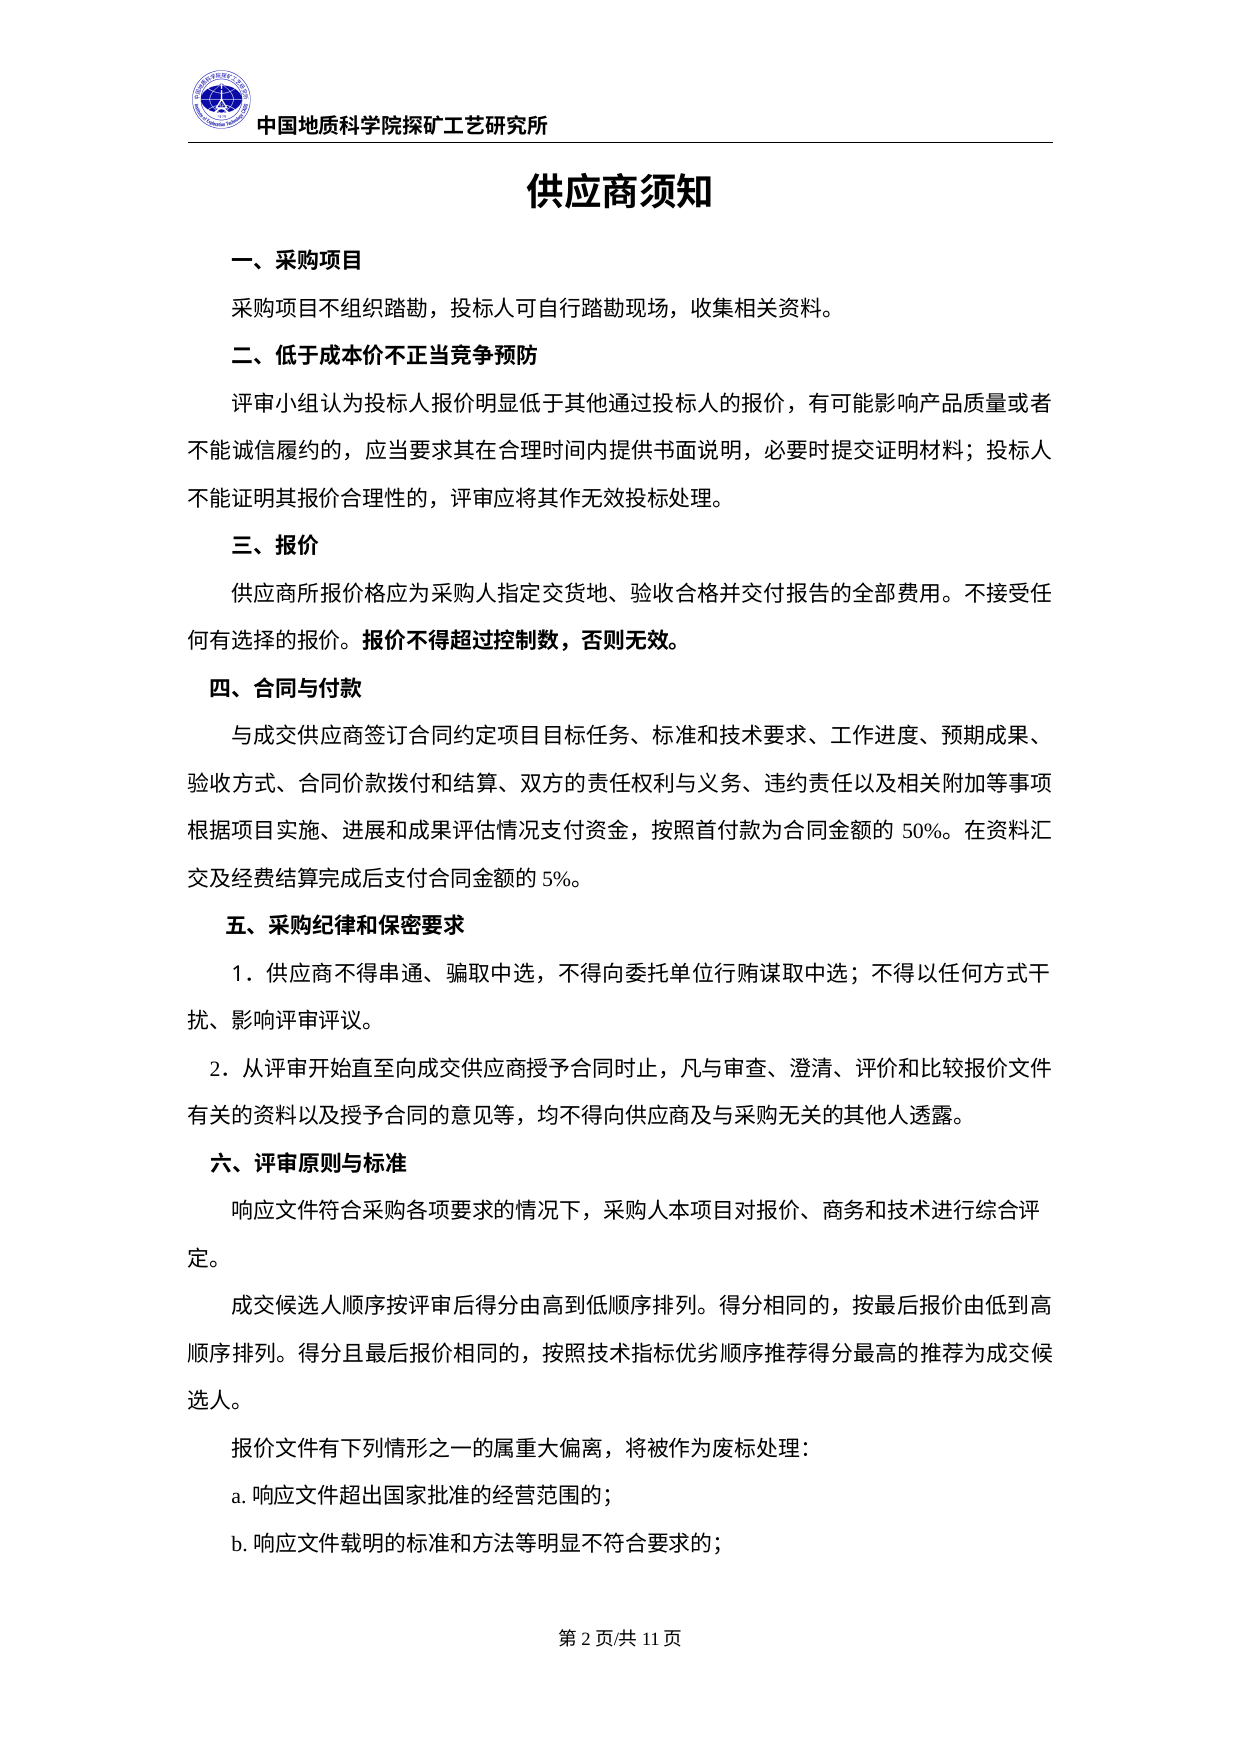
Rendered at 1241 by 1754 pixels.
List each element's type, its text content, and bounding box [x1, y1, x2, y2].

text 1．供应商不得串通、骗取中选，不得向委托单位行贿谋取中选；不得以任何方式干扰、影响评审评议。 [187, 956, 1053, 1035]
text 2．从评审开始直至向成交供应商授予合同时止，凡与审查、澄清、评价和比较报价文件有关的资料以及授予合同的意见等，均不得向供应商及与采购无关的其他人透露。 [187, 1051, 1053, 1130]
text 评审小组认为投标人报价明显低于其他通过投标人的报价，有可能影响产品质量或者不能诚信履约的，应当要求其在合理时间内提供书面说明，必要时提交证明材料；投标人不能证明其报价合理性的，评审应将其作无效投标处理。 [187, 386, 1053, 512]
text 报价文件有下列情形之一的属重大偏离，将被作为废标处理： [187, 1431, 1053, 1463]
text 与成交供应商签订合同约定项目目标任务、标准和技术要求、工作进度、预期成果、验收方式、合同价款拨付和结算、双方的责任权利与义务、违约责任以及相关附加等事项。根据项目实施、进展和成果评估情况支付资金，按照首付款为合同金额的50%。在资料汇交及经费结算完成后支付合同金额的5%。 [187, 718, 1053, 892]
text 成交候选人顺序按评审后得分由高到低顺序排列。得分相同的，按最后报价由低到高顺序排列。得分且最后报价相同的，按照技术指标优劣顺序推荐得分最高的推荐为成交候选人。 [187, 1288, 1053, 1415]
text 采购项目不组织踏勘，投标人可自行踏勘现场，收集相关资料。 [187, 291, 1053, 322]
text 供应商所报价格应为采购人指定交货地、验收合格并交付报告的全部费用。不接受任何有选择的报价。报价不得超过控制数，否则无效。 [187, 576, 1053, 655]
text 二、低于成本价不正当竞争预防 [187, 338, 1053, 370]
text 供应商须知 [187, 162, 1053, 216]
text 响应文件符合采购各项要求的情况下，采购人本项目对报价、商务和技术进行综合评定。 [187, 1193, 1053, 1273]
text 四、合同与付款 [187, 671, 1053, 702]
text 六、评审原则与标准 [187, 1146, 1053, 1178]
text b. 响应文件载明的标准和方法等明显不符合要求的； [187, 1526, 1053, 1558]
text 三、报价 [187, 528, 1053, 560]
text a. 响应文件超出国家批准的经营范围的； [187, 1478, 1053, 1510]
text 一、采购项目 [187, 243, 1053, 275]
picture [187, 65, 257, 134]
text 五、采购纪律和保密要求 [187, 908, 1053, 940]
